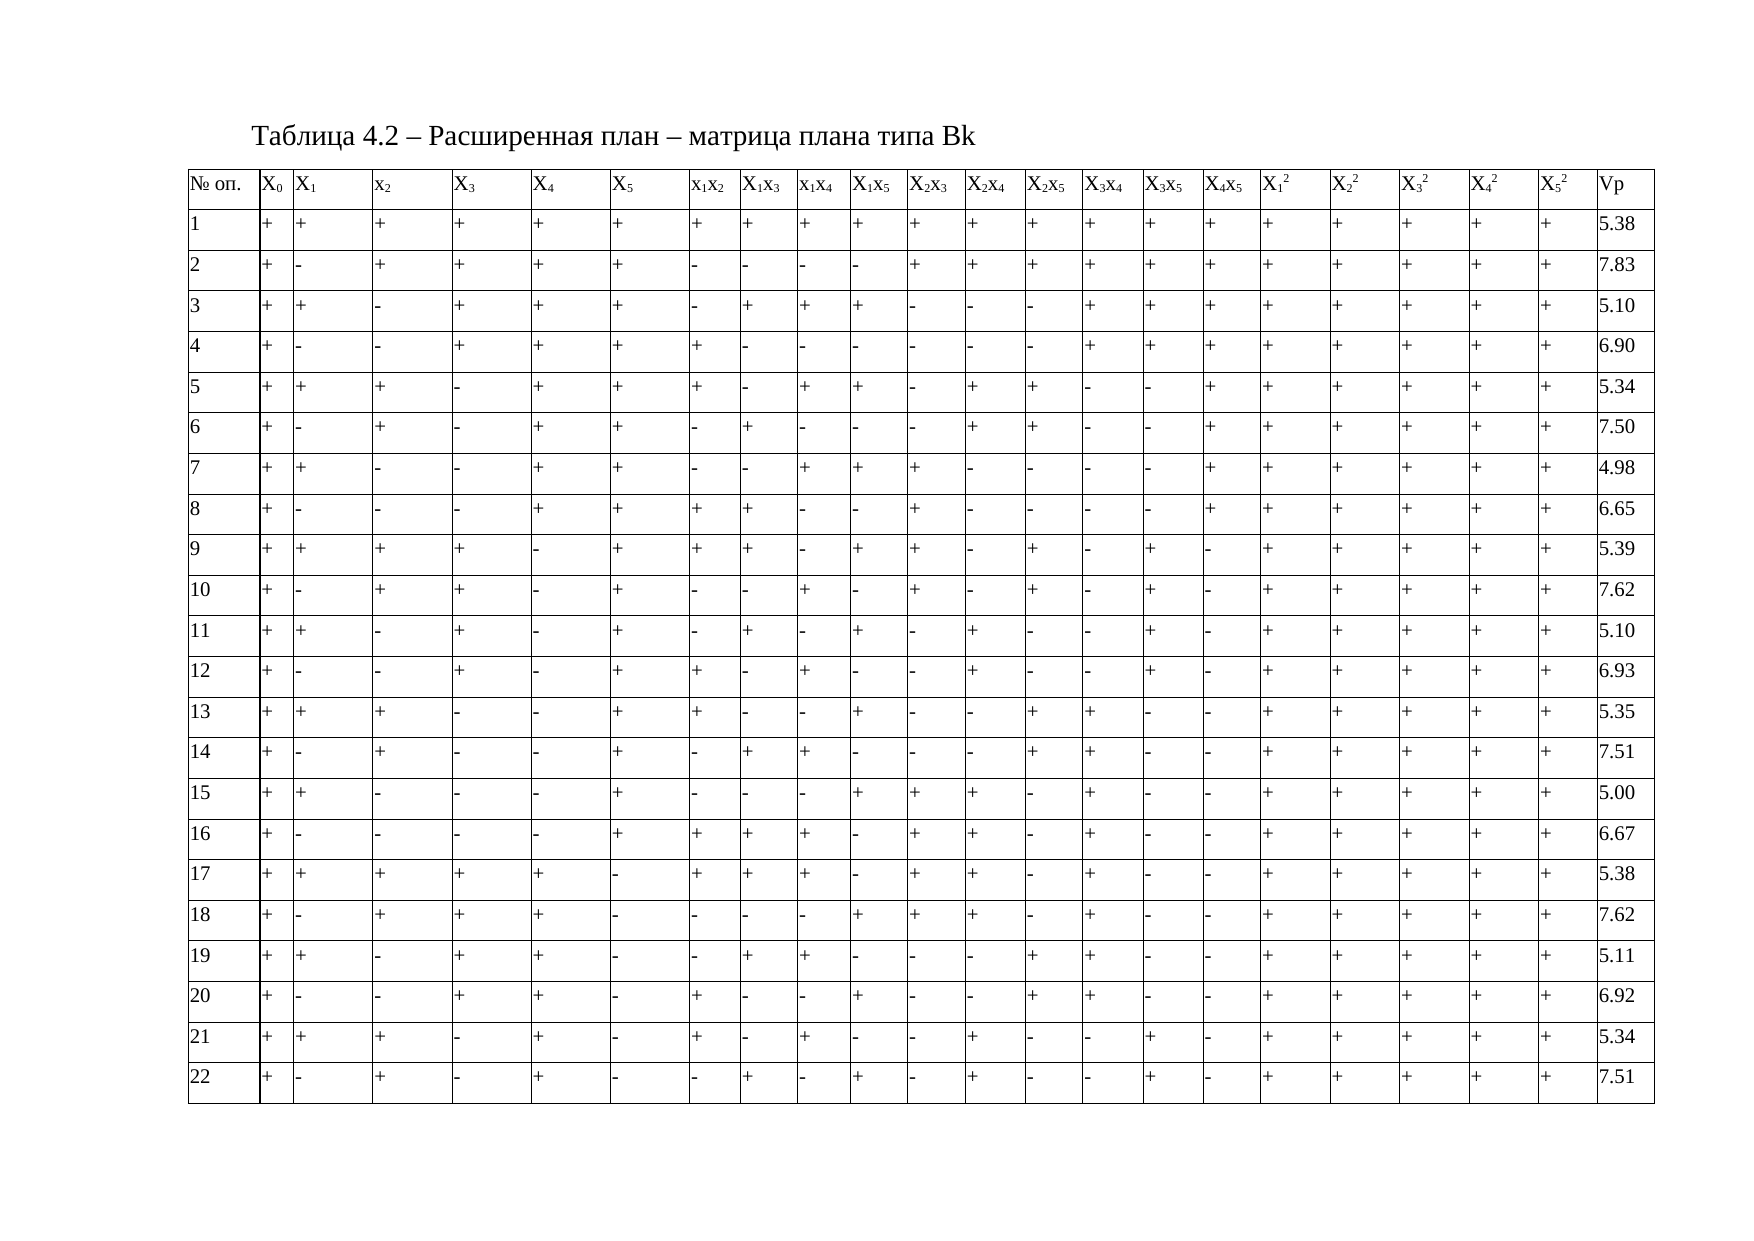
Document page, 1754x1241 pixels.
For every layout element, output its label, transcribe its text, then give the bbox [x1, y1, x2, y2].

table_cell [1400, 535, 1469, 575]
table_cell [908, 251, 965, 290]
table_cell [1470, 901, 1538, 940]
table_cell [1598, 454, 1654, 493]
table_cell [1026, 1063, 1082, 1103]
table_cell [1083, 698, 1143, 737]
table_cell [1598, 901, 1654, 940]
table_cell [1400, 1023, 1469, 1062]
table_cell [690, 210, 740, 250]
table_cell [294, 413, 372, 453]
text Таблица 4.2 – Расширенная план – матрица плана типа Bk [177, 118, 1665, 152]
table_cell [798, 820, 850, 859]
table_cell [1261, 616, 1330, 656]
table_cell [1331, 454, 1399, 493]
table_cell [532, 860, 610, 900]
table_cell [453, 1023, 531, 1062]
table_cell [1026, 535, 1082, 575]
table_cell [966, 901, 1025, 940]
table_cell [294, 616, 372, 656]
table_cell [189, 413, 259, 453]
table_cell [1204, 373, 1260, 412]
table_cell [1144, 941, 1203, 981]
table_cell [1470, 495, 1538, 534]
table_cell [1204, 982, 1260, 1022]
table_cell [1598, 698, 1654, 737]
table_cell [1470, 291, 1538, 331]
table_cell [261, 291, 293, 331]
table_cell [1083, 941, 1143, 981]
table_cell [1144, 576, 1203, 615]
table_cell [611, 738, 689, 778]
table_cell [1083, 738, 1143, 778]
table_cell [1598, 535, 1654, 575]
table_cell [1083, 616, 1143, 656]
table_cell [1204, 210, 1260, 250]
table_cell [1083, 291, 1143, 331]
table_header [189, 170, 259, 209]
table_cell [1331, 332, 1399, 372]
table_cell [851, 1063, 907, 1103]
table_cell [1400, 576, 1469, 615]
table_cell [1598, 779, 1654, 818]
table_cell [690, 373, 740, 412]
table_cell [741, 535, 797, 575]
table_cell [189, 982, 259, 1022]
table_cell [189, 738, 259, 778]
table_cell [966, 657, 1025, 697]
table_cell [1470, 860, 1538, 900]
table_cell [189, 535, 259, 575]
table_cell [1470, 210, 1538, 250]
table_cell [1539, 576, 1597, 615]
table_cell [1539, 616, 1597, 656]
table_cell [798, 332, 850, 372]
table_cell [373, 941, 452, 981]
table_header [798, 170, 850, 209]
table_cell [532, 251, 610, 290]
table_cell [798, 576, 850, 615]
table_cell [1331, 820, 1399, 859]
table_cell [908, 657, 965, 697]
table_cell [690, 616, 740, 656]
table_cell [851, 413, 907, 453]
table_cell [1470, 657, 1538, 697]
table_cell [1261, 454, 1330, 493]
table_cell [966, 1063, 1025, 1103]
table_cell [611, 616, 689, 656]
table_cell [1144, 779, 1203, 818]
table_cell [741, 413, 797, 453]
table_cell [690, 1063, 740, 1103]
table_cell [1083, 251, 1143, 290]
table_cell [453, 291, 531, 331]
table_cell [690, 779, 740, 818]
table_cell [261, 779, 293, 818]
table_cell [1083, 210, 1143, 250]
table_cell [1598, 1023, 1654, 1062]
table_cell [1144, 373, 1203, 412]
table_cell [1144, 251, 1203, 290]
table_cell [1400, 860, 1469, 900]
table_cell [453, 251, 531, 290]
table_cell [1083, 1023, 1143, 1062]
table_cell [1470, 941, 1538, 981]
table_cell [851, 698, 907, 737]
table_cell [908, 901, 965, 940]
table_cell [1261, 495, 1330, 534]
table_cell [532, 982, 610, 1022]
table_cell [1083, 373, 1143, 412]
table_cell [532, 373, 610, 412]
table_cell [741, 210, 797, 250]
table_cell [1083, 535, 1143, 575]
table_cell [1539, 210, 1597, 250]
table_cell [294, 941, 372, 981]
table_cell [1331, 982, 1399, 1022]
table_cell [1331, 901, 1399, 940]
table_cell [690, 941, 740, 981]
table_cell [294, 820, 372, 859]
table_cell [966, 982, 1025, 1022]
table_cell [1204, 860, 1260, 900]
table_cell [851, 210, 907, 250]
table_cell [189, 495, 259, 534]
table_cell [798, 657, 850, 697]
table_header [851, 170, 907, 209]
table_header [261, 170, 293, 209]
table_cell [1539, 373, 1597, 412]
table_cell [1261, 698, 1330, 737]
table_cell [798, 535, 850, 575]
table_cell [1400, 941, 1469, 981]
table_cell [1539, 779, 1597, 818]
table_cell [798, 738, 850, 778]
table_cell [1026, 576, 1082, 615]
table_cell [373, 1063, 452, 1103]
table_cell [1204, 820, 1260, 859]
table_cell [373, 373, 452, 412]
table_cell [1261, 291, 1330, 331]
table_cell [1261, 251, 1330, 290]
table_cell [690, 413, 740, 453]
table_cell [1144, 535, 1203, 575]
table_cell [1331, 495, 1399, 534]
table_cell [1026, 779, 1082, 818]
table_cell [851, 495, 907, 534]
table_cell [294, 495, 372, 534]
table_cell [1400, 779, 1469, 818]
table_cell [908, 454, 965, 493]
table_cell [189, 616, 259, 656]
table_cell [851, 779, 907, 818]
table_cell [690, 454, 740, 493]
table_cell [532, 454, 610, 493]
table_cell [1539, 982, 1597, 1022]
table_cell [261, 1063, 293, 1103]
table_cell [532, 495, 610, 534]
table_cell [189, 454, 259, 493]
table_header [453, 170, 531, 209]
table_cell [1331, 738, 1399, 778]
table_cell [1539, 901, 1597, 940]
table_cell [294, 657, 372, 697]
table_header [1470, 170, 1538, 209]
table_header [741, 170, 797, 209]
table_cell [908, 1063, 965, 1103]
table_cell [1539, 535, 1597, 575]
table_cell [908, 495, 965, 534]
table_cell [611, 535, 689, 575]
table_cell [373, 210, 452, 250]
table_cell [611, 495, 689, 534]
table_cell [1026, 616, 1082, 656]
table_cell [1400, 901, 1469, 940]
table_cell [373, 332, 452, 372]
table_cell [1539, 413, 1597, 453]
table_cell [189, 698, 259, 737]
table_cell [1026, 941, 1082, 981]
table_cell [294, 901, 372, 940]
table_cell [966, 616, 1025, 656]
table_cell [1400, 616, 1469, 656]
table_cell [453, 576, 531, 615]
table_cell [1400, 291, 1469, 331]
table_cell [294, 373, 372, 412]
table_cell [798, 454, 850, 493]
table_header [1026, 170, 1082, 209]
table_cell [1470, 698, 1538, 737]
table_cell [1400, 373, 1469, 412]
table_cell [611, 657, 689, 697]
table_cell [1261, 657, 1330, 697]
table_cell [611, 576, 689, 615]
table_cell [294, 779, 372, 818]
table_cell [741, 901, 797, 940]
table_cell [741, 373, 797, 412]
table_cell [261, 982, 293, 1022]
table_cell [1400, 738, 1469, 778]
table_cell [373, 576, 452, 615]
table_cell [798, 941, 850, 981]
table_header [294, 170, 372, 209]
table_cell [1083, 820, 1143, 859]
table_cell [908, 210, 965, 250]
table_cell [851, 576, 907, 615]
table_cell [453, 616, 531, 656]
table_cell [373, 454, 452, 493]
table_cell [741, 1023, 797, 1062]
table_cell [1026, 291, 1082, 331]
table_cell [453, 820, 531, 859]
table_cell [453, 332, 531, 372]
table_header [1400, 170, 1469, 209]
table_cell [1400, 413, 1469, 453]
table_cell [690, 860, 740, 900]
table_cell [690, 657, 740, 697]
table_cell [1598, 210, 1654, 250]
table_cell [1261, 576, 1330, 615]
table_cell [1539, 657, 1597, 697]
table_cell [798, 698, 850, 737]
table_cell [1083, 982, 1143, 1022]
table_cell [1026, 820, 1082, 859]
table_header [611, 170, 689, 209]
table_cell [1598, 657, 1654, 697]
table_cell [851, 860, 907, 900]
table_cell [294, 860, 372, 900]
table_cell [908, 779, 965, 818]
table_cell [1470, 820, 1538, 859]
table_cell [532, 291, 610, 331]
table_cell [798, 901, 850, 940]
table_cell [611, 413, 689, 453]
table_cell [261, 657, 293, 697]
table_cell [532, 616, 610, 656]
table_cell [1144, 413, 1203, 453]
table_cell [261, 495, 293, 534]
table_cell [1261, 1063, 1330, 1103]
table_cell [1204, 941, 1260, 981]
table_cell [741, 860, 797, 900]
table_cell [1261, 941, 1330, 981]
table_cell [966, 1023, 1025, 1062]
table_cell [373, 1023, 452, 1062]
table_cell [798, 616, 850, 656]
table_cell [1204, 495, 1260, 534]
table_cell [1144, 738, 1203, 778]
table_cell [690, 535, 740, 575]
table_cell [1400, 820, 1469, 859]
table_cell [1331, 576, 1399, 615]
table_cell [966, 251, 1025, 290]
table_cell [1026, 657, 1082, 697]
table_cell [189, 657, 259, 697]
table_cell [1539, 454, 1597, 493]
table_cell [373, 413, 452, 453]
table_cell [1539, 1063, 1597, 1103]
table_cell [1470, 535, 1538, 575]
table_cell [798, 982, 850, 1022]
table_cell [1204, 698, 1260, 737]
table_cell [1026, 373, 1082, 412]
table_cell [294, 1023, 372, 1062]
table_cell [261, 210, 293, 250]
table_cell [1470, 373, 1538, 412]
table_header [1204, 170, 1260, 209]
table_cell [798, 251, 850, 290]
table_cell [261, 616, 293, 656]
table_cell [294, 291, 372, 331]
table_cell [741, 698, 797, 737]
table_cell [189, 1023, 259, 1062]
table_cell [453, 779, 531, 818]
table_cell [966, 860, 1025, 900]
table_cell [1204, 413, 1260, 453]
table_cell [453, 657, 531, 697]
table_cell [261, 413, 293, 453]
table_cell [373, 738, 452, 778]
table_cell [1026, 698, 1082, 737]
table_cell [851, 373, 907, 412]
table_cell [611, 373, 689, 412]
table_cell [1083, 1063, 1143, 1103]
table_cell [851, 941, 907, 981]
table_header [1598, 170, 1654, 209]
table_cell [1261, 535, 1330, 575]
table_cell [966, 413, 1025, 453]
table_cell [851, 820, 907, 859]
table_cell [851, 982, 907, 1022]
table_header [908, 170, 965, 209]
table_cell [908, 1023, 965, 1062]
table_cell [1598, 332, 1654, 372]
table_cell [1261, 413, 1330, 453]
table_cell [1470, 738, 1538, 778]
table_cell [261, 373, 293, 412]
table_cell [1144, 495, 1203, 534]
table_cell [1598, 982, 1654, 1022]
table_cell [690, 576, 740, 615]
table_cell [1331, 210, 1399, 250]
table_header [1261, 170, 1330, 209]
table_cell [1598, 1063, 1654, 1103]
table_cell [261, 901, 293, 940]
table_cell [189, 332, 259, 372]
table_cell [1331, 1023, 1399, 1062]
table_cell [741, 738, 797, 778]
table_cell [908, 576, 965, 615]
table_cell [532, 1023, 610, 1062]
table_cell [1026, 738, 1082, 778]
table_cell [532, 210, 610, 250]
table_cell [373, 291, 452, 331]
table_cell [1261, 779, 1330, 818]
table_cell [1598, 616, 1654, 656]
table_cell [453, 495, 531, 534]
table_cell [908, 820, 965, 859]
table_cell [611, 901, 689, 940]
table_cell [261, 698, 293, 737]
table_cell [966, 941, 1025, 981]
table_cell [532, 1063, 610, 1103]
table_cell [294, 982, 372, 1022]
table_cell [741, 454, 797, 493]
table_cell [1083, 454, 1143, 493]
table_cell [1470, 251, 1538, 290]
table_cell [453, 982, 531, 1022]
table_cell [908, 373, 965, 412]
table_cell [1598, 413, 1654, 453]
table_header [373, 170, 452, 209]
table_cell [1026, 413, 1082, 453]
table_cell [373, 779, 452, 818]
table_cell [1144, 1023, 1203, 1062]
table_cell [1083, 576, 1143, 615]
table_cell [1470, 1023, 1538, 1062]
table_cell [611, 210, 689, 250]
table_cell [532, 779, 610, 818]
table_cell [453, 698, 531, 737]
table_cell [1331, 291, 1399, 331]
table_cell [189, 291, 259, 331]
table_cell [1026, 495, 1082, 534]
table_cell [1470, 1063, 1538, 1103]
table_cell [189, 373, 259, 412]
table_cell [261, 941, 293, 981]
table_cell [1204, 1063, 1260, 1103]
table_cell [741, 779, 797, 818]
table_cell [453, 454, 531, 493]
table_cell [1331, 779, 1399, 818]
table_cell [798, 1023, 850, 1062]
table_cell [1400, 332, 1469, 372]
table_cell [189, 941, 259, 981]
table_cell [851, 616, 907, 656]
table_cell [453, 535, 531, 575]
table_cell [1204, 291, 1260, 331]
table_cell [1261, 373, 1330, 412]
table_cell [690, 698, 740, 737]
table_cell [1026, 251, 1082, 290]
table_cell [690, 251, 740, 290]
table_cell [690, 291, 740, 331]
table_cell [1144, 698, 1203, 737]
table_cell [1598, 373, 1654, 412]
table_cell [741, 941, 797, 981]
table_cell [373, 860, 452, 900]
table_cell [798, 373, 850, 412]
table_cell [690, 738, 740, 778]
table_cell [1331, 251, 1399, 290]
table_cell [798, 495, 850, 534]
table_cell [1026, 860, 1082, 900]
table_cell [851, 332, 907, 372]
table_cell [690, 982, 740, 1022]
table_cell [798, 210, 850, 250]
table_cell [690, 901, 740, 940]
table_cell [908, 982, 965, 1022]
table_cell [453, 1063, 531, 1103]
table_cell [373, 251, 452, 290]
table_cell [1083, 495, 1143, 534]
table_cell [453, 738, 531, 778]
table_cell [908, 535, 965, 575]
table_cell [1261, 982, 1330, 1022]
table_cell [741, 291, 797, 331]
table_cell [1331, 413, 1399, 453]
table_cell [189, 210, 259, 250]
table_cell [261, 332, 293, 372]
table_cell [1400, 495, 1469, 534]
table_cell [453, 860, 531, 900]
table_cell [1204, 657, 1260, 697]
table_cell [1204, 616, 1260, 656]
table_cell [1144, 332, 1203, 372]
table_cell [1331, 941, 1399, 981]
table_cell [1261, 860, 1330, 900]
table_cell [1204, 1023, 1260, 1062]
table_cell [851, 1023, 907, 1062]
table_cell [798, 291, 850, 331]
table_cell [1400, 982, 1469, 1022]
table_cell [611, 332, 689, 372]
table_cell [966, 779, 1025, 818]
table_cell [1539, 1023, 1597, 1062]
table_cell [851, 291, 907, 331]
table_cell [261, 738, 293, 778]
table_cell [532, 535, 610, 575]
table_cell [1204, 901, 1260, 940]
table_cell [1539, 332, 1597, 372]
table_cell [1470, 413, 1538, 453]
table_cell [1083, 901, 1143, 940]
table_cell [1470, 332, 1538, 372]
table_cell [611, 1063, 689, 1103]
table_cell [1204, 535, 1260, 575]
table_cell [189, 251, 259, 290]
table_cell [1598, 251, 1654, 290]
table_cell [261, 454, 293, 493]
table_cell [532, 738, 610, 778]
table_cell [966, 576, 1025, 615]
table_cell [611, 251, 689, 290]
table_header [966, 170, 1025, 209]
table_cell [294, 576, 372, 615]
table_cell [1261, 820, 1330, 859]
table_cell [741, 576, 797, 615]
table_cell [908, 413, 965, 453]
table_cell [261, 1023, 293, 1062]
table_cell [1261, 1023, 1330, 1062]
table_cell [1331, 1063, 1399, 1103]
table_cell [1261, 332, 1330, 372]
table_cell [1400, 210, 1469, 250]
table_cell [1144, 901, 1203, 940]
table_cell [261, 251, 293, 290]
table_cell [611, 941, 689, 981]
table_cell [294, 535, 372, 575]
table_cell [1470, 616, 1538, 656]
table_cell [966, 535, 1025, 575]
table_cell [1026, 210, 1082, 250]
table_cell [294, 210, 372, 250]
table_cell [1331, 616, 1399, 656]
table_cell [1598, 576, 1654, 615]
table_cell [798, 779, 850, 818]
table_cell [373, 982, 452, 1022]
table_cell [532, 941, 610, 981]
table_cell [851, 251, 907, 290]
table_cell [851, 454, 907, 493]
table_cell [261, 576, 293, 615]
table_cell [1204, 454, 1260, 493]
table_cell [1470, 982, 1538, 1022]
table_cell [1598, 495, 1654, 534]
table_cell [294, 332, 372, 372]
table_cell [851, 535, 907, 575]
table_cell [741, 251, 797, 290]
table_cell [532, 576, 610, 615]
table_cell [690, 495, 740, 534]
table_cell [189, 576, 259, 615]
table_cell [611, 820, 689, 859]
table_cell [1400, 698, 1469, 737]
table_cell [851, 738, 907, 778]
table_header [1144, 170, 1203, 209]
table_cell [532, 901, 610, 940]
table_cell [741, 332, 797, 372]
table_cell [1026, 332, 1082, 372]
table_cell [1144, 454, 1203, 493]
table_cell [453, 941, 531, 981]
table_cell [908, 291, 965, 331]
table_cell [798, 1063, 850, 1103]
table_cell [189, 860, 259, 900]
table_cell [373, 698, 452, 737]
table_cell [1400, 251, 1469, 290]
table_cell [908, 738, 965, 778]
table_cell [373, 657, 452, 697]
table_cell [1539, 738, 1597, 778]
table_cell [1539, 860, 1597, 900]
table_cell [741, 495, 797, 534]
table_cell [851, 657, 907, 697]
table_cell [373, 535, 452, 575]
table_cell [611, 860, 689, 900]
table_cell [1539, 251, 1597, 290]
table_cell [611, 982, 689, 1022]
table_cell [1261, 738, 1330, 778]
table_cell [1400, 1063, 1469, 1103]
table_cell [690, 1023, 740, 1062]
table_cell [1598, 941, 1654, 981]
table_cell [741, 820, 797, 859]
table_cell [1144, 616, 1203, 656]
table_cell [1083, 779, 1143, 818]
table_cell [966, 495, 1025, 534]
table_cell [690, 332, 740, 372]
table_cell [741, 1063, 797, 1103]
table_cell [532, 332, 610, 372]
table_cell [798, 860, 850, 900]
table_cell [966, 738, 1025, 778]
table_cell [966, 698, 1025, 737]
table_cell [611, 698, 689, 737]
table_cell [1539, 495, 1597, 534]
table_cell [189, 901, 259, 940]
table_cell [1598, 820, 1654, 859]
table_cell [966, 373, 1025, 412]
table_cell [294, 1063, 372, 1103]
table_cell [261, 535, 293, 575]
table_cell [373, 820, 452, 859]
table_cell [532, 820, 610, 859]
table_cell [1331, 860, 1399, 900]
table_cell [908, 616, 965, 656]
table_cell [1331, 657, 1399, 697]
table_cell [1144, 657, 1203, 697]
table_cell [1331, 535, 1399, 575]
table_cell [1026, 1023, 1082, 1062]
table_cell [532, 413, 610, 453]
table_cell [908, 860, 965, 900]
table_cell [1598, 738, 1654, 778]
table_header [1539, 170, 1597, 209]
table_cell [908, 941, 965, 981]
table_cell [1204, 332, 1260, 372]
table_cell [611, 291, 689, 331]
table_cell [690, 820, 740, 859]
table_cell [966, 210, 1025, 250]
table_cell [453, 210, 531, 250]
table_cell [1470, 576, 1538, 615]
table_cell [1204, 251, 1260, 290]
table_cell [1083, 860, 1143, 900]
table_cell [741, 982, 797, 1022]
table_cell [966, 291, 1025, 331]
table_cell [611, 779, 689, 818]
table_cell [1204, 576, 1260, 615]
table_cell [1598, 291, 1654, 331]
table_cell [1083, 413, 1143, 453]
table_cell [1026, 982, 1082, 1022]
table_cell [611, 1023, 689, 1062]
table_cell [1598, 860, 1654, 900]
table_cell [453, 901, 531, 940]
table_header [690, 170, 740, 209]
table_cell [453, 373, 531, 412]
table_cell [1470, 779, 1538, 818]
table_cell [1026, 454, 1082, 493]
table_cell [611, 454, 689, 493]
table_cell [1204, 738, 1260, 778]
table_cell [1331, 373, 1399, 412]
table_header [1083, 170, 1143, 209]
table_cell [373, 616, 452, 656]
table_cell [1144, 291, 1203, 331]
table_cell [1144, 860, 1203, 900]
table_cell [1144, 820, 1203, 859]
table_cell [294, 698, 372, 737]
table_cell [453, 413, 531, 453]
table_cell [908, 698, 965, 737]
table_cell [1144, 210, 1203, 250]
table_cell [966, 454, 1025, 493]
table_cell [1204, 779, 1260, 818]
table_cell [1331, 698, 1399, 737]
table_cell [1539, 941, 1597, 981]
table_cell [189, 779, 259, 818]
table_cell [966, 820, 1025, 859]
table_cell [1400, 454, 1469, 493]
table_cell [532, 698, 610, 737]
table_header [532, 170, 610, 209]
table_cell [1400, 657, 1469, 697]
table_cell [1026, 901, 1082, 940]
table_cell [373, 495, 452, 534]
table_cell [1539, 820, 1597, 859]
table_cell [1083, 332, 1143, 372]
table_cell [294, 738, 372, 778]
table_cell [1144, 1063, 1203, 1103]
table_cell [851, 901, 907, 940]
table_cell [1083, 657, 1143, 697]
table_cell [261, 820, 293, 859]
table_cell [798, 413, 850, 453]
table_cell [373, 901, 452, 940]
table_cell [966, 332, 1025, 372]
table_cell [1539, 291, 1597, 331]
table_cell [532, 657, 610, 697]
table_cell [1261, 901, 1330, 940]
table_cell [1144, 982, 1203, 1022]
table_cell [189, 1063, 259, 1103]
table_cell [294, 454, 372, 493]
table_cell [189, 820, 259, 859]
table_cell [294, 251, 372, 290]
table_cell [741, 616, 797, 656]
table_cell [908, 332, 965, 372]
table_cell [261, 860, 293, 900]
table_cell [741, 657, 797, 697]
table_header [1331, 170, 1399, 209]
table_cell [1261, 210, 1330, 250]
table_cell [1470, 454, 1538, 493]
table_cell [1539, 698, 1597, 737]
